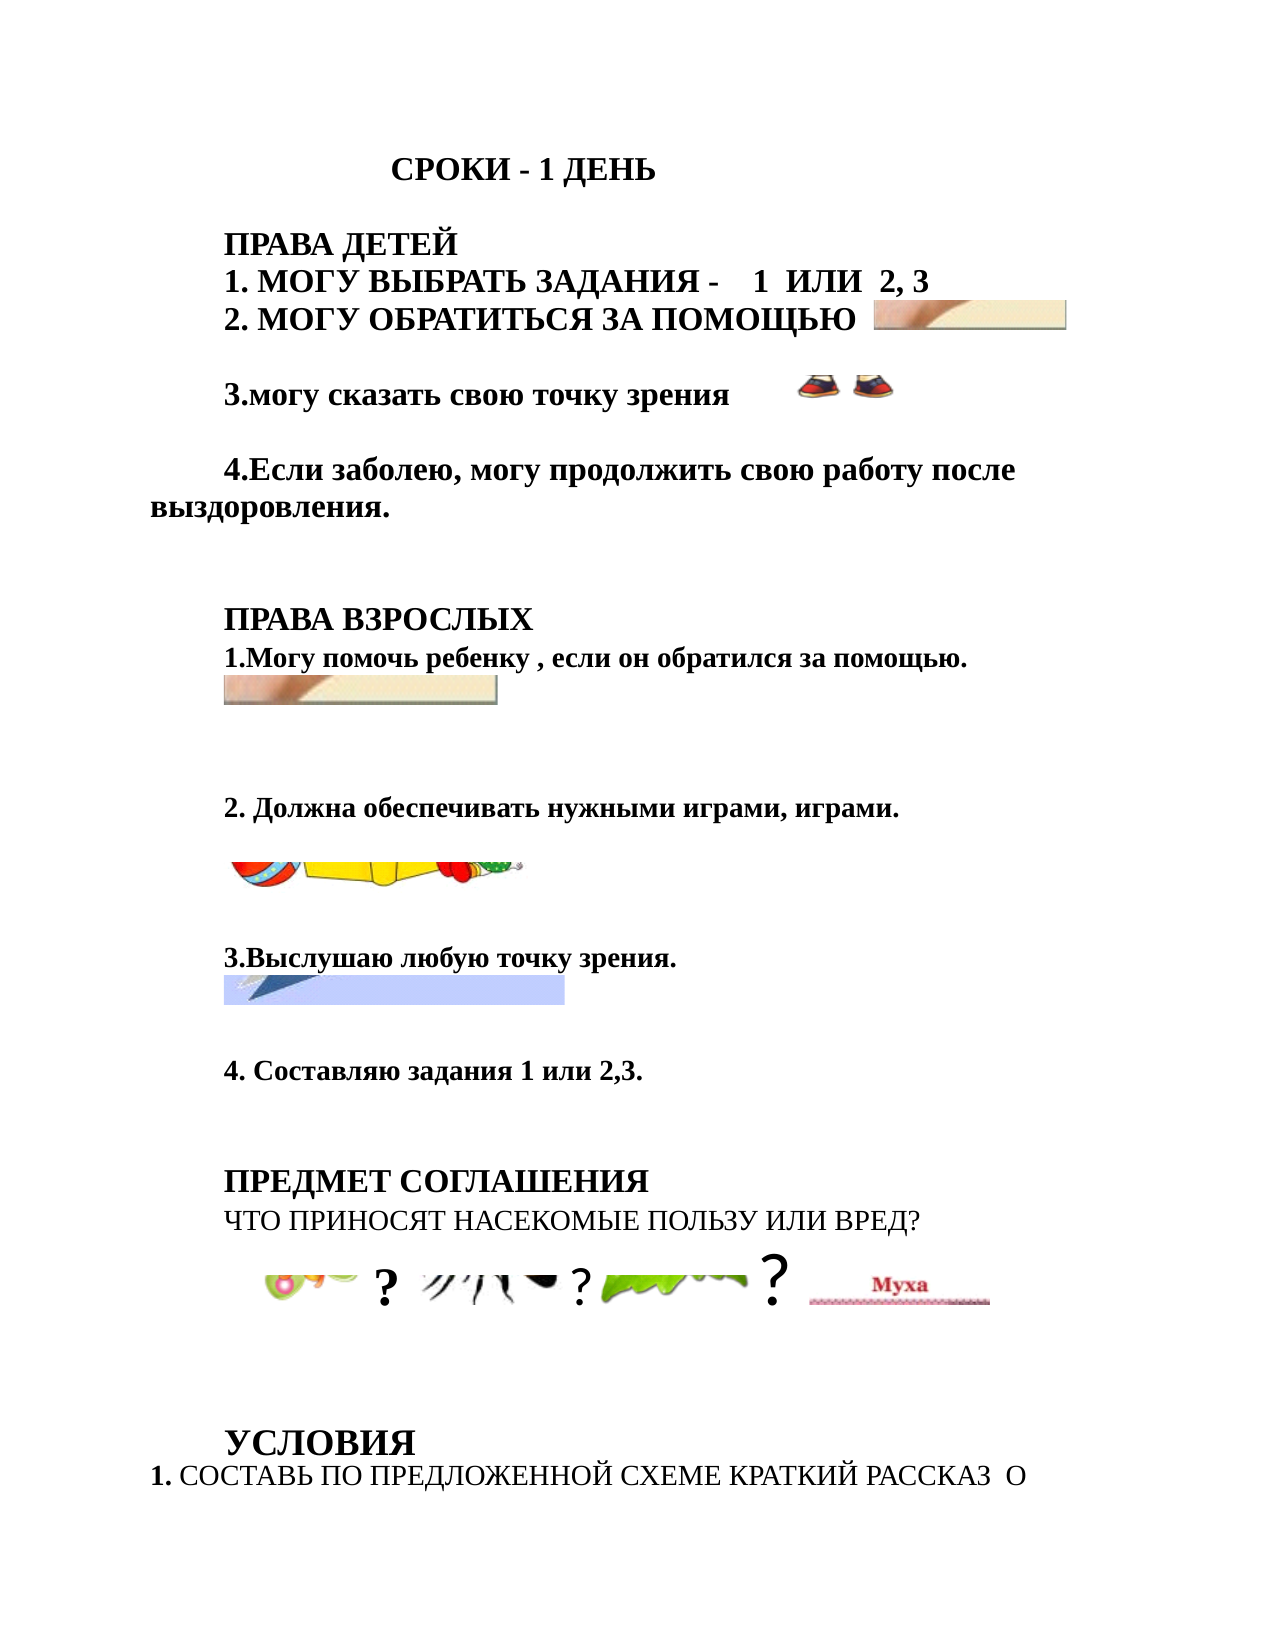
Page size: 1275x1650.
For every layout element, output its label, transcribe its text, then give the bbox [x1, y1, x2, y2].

text ПРАВА ДЕТЕЙ [150, 225, 1125, 262]
text 1.Могу помочь ребенку , если он обратился за помощью. [150, 637, 1125, 675]
text СРОКИ - 1 ДЕНЬ [150, 150, 1125, 187]
text УСЛОВИЯ [150, 1425, 1125, 1462]
text ЧТО ПРИНОСЯТ НАСЕКОМЫЕ ПОЛЬЗУ ИЛИ ВРЕД? [150, 1200, 1125, 1237]
text ПРЕДМЕТ СОГЛАШЕНИЯ [150, 1162, 1125, 1200]
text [150, 1462, 1125, 1491]
text ? ? ? [150, 1275, 1125, 1312]
text 1. МОГУ ВЫБРАТЬ ЗАДАНИЯ - 1 ИЛИ 2, 3 [150, 262, 1125, 300]
text 4. Составляю задания 1 или 2,3. [150, 1050, 1125, 1087]
text 2. МОГУ ОБРАТИТЬСЯ ЗА ПОМОЩЬЮ [150, 300, 1125, 337]
text 3.могу сказать свою точку зрения [150, 375, 1125, 412]
text 3.Выслушаю любую точку зрения. [150, 937, 1125, 975]
text 2. Должна обеспечивать нужными играми, играми. [150, 787, 1125, 825]
text 4.Если заболею, могу продолжить свою работу после выздоровления. [150, 450, 1125, 525]
text ПРАВА ВЗРОСЛЫХ [150, 600, 1125, 637]
